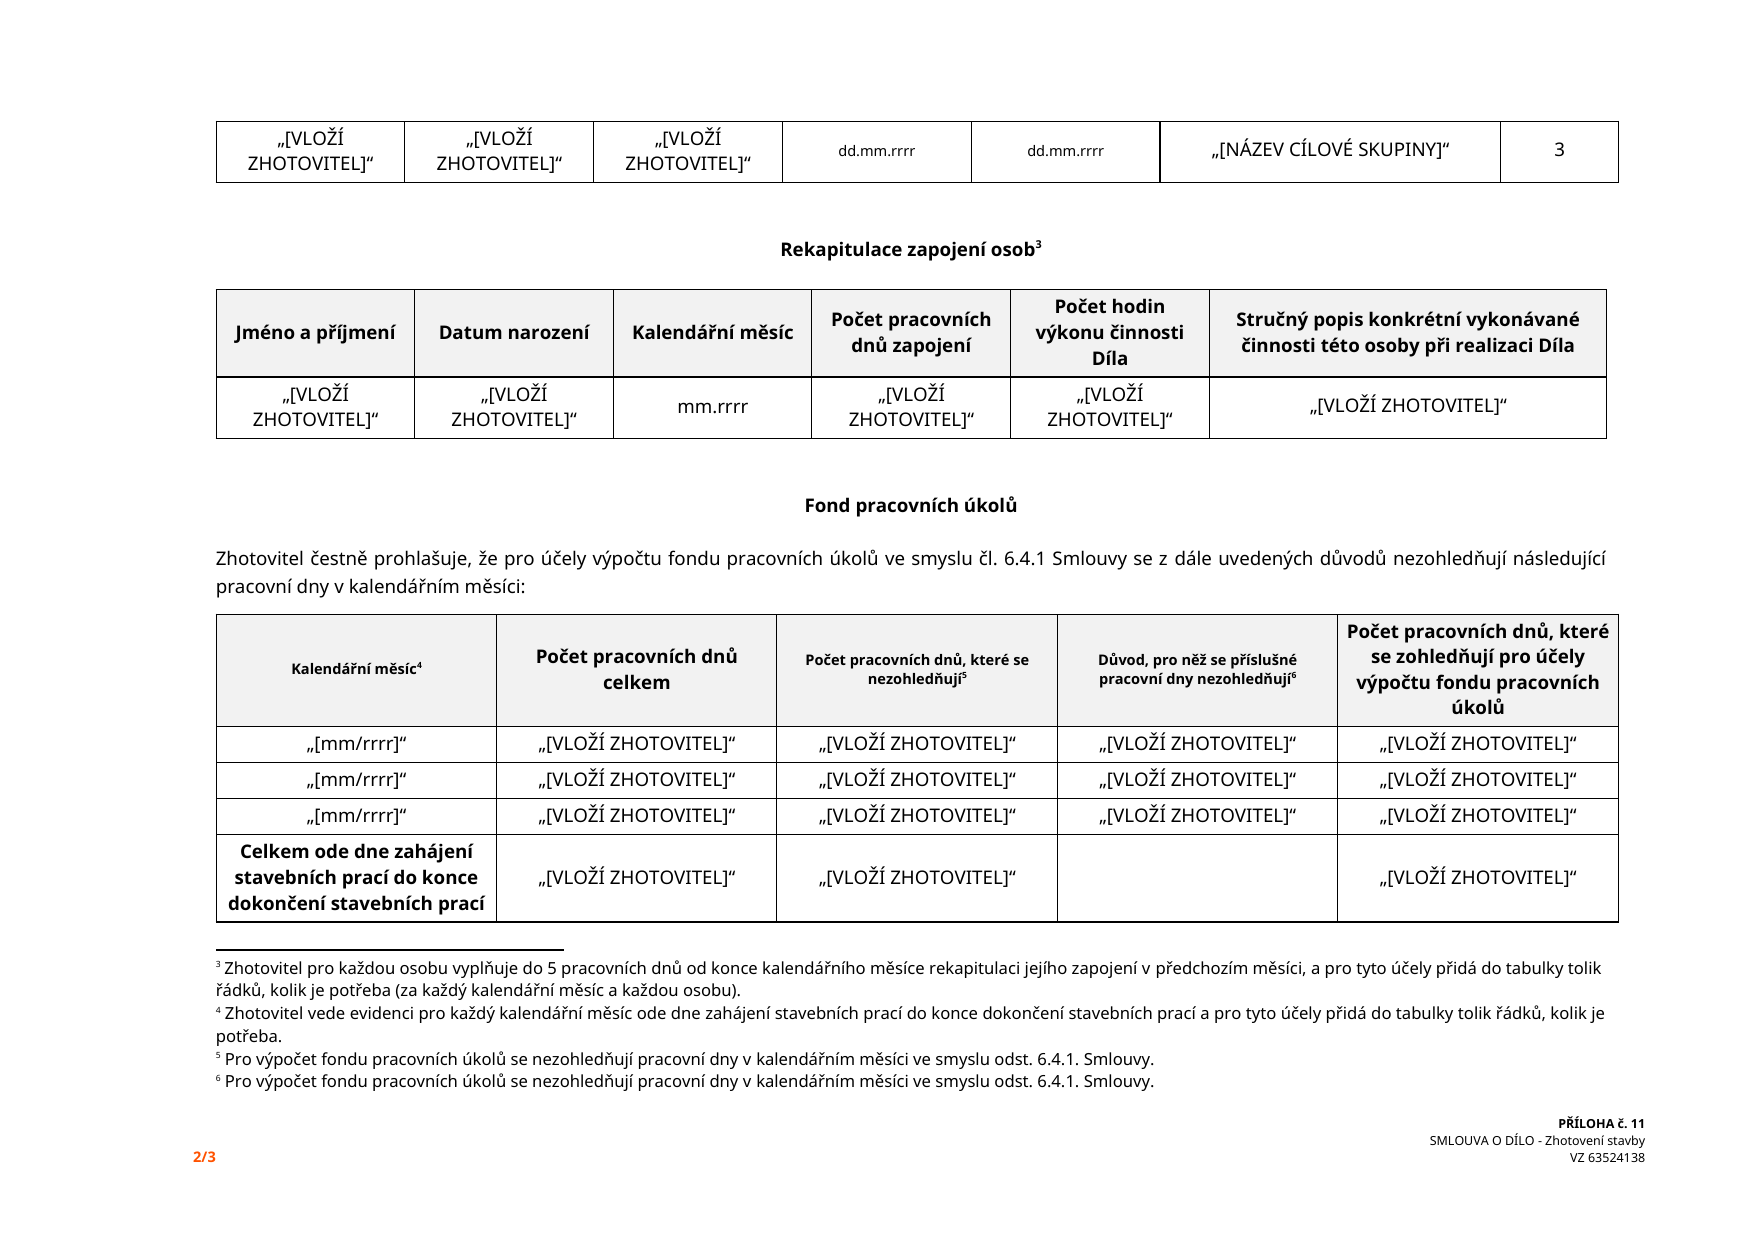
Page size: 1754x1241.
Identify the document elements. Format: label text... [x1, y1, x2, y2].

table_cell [594, 122, 782, 182]
table_cell „[VLOŽÍ ZHOTOVITEL]“ [497, 763, 776, 798]
table_cell „[VLOŽÍ ZHOTOVITEL]“ [497, 835, 776, 921]
table_cell dd.mm.rrrr [972, 122, 1159, 182]
table_header Počet pracovních dnů, které se zohledňují pro účely výpočtu fondu pracovních úkolů [1338, 615, 1618, 726]
table_cell „[VLOŽÍ ZHOTOVITEL]“ [1058, 763, 1337, 798]
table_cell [217, 122, 404, 182]
table_cell „[VLOŽÍ ZHOTOVITEL]“ [812, 378, 1010, 438]
table_cell „[VLOŽÍ ZHOTOVITEL]“ [1058, 727, 1337, 762]
table_cell „[mm/rrrr]“ [217, 799, 496, 834]
table_header Kalendářní měsíc [614, 290, 811, 376]
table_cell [1161, 122, 1500, 182]
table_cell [1338, 835, 1618, 921]
table_cell „[VLOŽÍ ZHOTOVITEL]“ [497, 799, 776, 834]
table_cell 3 [1501, 122, 1618, 182]
table_header Jméno a příjmení [217, 290, 414, 376]
table_cell „[VLOŽÍ ZHOTOVITEL]“ [777, 835, 1057, 921]
table_cell „[VLOŽÍ ZHOTOVITEL]“ [497, 727, 776, 762]
table_header Datum narození [415, 290, 613, 376]
table_cell „[VLOŽÍ ZHOTOVITEL]“ [415, 378, 613, 438]
table_cell „[VLOŽÍ ZHOTOVITEL]“ [777, 727, 1057, 762]
table_cell „[VLOŽÍ ZHOTOVITEL]“ [777, 799, 1057, 834]
text Fond pracovních úkolů [216, 492, 1606, 517]
table_cell „[mm/rrrr]“ [217, 763, 496, 798]
table_cell [1058, 835, 1337, 921]
table_header Počet hodin výkonu činnosti Díla [1011, 290, 1209, 376]
table_cell „[VLOŽÍ ZHOTOVITEL]“ [1338, 727, 1618, 762]
table_cell „[mm/rrrr]“ [217, 727, 496, 762]
table_cell „[VLOŽÍ ZHOTOVITEL]“ [1338, 763, 1618, 798]
table_header Stručný popis konkrétní vykonávané činnosti této osoby při realizaci Díla [1210, 290, 1606, 376]
text Rekapitulace zapojení osob [216, 236, 1606, 262]
list Zhotovitel čestně prohlašuje, že pro účely výpočtu fondu pracovních úkolů ve smyslu čl. 6.4.1 Smlouvy se z dále uvedených důvodů nezohledňují následující pracovní dny v kalendářním měsíci: [216, 545, 1606, 598]
table_cell „[VLOŽÍ ZHOTOVITEL]“ [1011, 378, 1209, 438]
table_cell dd.mm.rrrr [783, 122, 971, 182]
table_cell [405, 122, 593, 182]
table_cell „[VLOŽÍ ZHOTOVITEL]“ [1210, 378, 1606, 438]
table_cell „[VLOŽÍ ZHOTOVITEL]“ [1338, 799, 1618, 834]
table_cell „[VLOŽÍ ZHOTOVITEL]“ [217, 378, 414, 438]
table_header Počet pracovních dnů, které se nezohledňují [777, 615, 1057, 726]
table_header Kalendářní měsíc [217, 615, 496, 726]
table_cell „[VLOŽÍ ZHOTOVITEL]“ [777, 763, 1057, 798]
table_header Důvod, pro něž se příslušné pracovní dny nezohledňují [1058, 615, 1337, 726]
table_cell „[VLOŽÍ ZHOTOVITEL]“ [1058, 799, 1337, 834]
table_header Počet pracovních dnů celkem [497, 615, 776, 726]
table_cell Celkem ode dne zahájení stavebních prací do konce dokončení stavebních prací [217, 835, 496, 921]
table_cell mm.rrrr [614, 378, 811, 438]
table_header Počet pracovních dnů zapojení [812, 290, 1010, 376]
